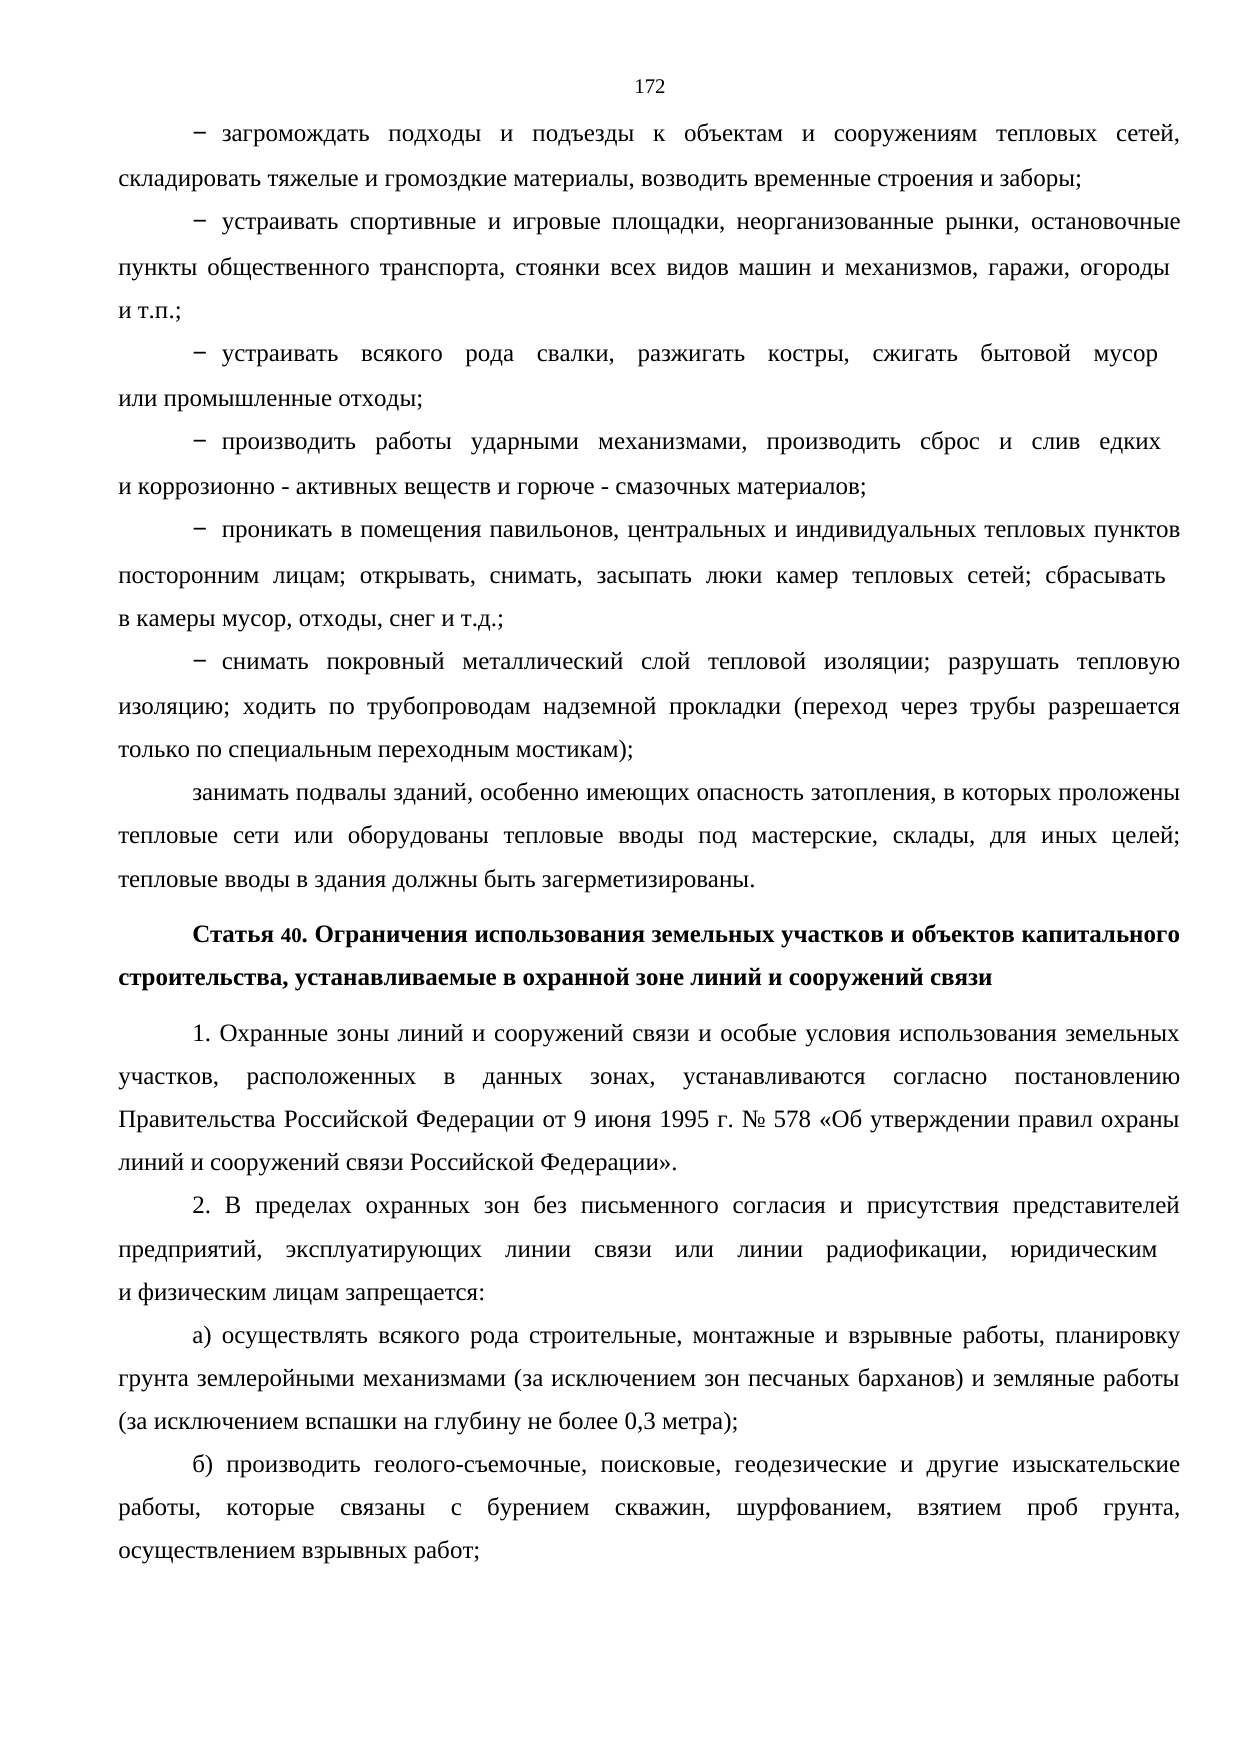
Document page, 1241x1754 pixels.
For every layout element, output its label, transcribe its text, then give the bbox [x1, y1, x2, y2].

list Статья 40. Ограничения использования земельных участков и объектов капитального строительства, устанавливаемые в охранной зоне линий и сооружений связи [118, 919, 1181, 991]
text а) осуществлять всякого рода строительные, монтажные и взрывные работы, планировку грунта землеройными механизмами (за исключением зон песчаных барханов) и земляные работы (за исключением вспашки на глубину не более 0,3 метра); [118, 1320, 1181, 1435]
text б) производить геолого-съемочные, поисковые, геодезические и другие изыскательские работы, которые связаны с бурением скважин, шурфованием, взятием проб грунта, осуществлением взрывных работ; [118, 1449, 1181, 1564]
list загромождать подходы и подъезды к объектам и сооружениям тепловых сетей, складировать тяжелые и громоздкие материалы, возводить временные строения и заборы; [118, 118, 1181, 192]
text 1. Охранные зоны линий и сооружений связи и особые условия использования земельных участков, расположенных в данных зонах, устанавливаются согласно постановлению Правительства Российской Федерации от 9 июня 1995 г. № 578 «Об утверждении правил охраны линий и сооружений связи Российской Федерации». [118, 1018, 1181, 1176]
list снимать покровный металлический слой тепловой изоляции; разрушать тепловую изоляцию; ходить по трубопроводам надземной прокладки (переход через трубы разрешается только по специальным переходным мостикам); [118, 646, 1181, 763]
list устраивать спортивные и игровые площадки, неорганизованные рынки, остановочные пункты общественного транспорта, стоянки всех видов машин и механизмов, гаражи, огороды и т.п.; [118, 206, 1181, 323]
text занимать подвалы зданий, особенно имеющих опасность затопления, в которых проложены тепловые сети или оборудованы тепловые вводы под мастерские, склады, для иных целей; тепловые вводы в здания должны быть загерметизированы. [118, 777, 1181, 892]
text 2. В пределах охранных зон без письменного согласия и присутствия представителей предприятий, эксплуатирующих линии связи или линии радиофикации, юридическим и физическим лицам запрещается: [118, 1191, 1181, 1306]
list устраивать всякого рода свалки, разжигать костры, сжигать бытовой мусор или промышленные отходы; [118, 338, 1181, 412]
list производить работы ударными механизмами, производить сброс и слив едких и коррозионно - активных веществ и горюче - смазочных материалов; [118, 426, 1181, 500]
list проникать в помещения павильонов, центральных и индивидуальных тепловых пунктов посторонним лицам; открывать, снимать, засыпать люки камер тепловых сетей; сбрасывать в камеры мусор, отходы, снег и т.д.; [118, 514, 1181, 632]
